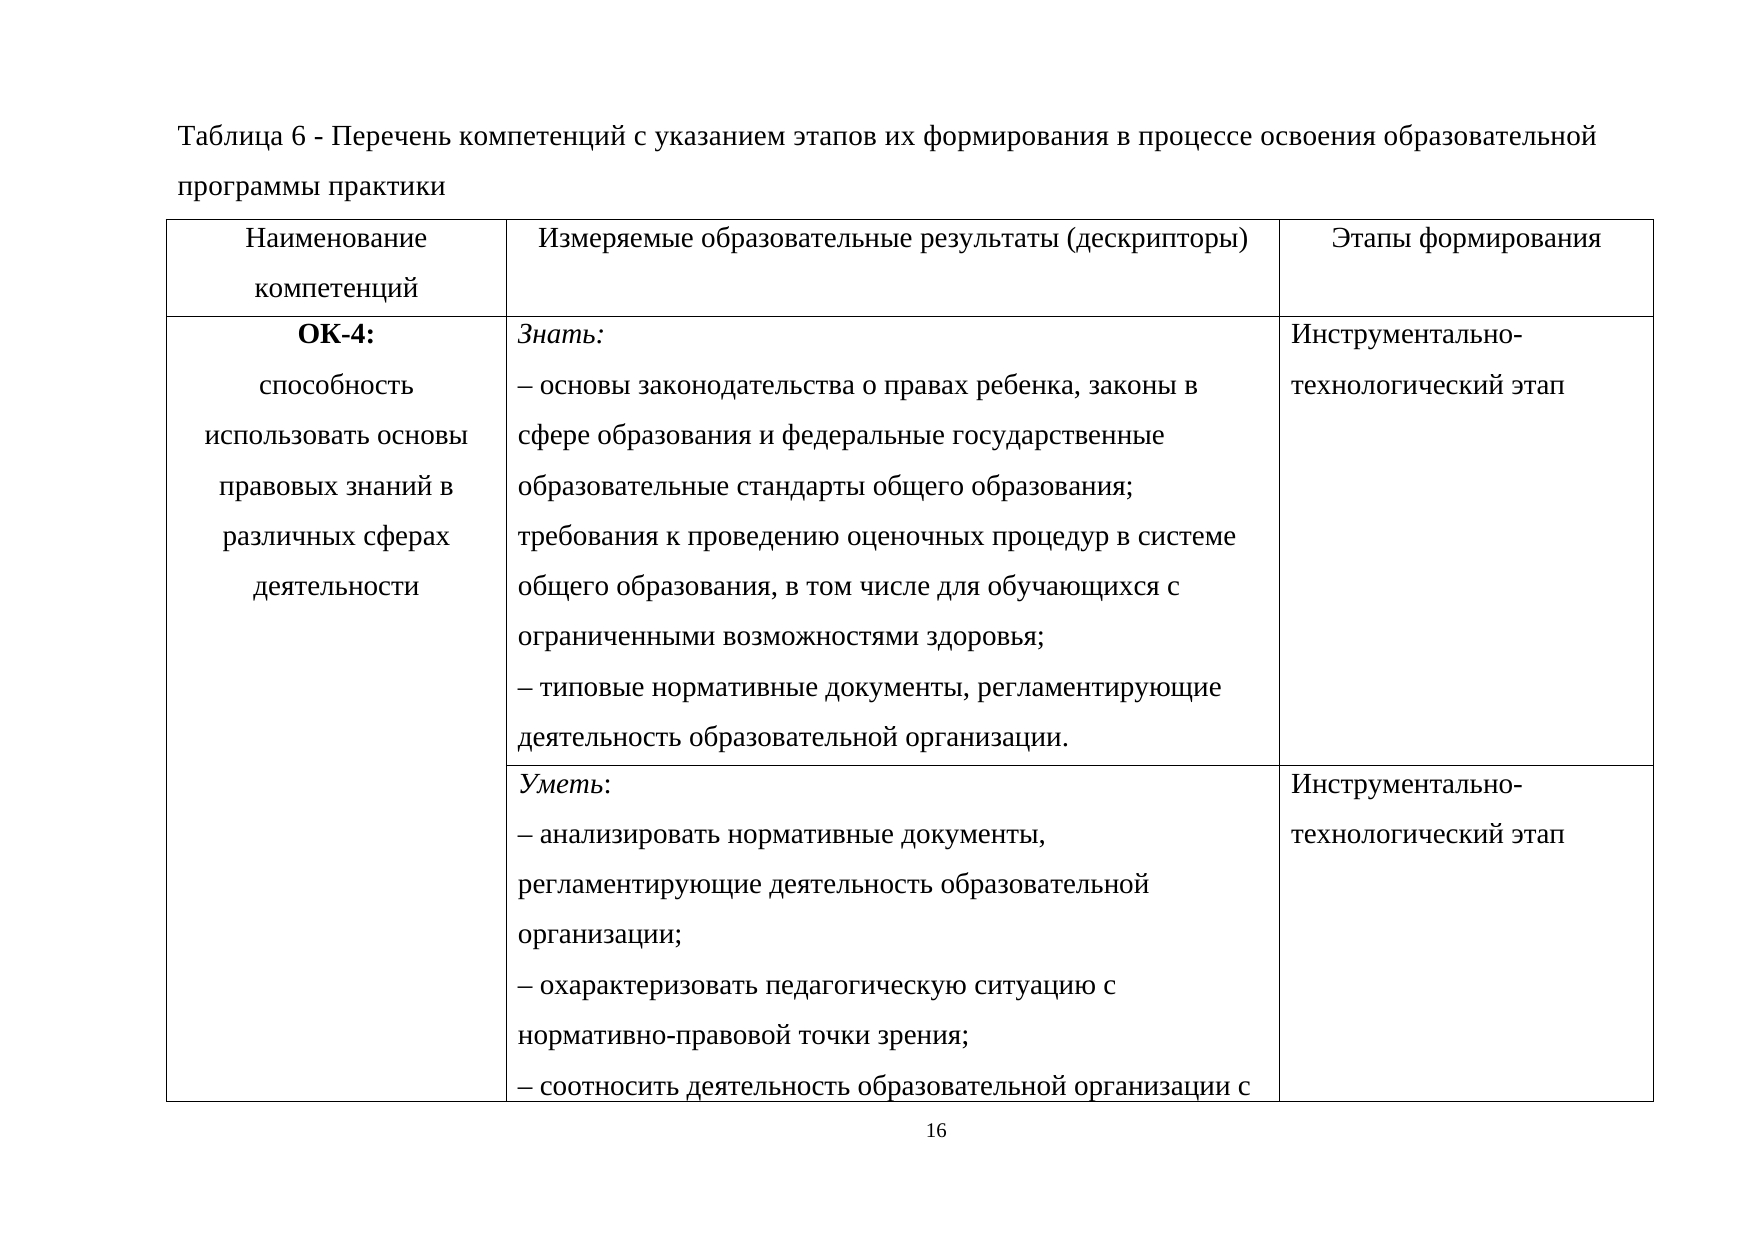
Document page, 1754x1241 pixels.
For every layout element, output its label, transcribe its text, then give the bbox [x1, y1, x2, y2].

table_cell ОК-4: способность использовать основы правовых знаний в различных сферах деятельности [167, 317, 506, 1101]
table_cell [507, 766, 1279, 1101]
table_header Измеряемые образовательные результаты (дескрипторы) [507, 220, 1279, 316]
table_cell Знать: – основы законодательства о правах ребенка, законы в сфере образования и федеральные государственные образовательные стандарты общего образования; требования к проведению оценочных процедур в системе общего образования, в том числе для обучающихся с ограниченными возможностями здоровья; – типовые нормативные документы, регламентирующие деятельность образовательной организации. [507, 317, 1279, 765]
table_header Наименование компетенций [167, 220, 506, 316]
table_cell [1280, 766, 1653, 1101]
text Таблица 6 - Перечень компетенций с указанием этапов их формирования в процессе освоения образовательной программы практики [177, 118, 1695, 202]
table_header Этапы формирования [1280, 220, 1653, 316]
table_cell Инструментально-технологический этап [1280, 317, 1653, 765]
